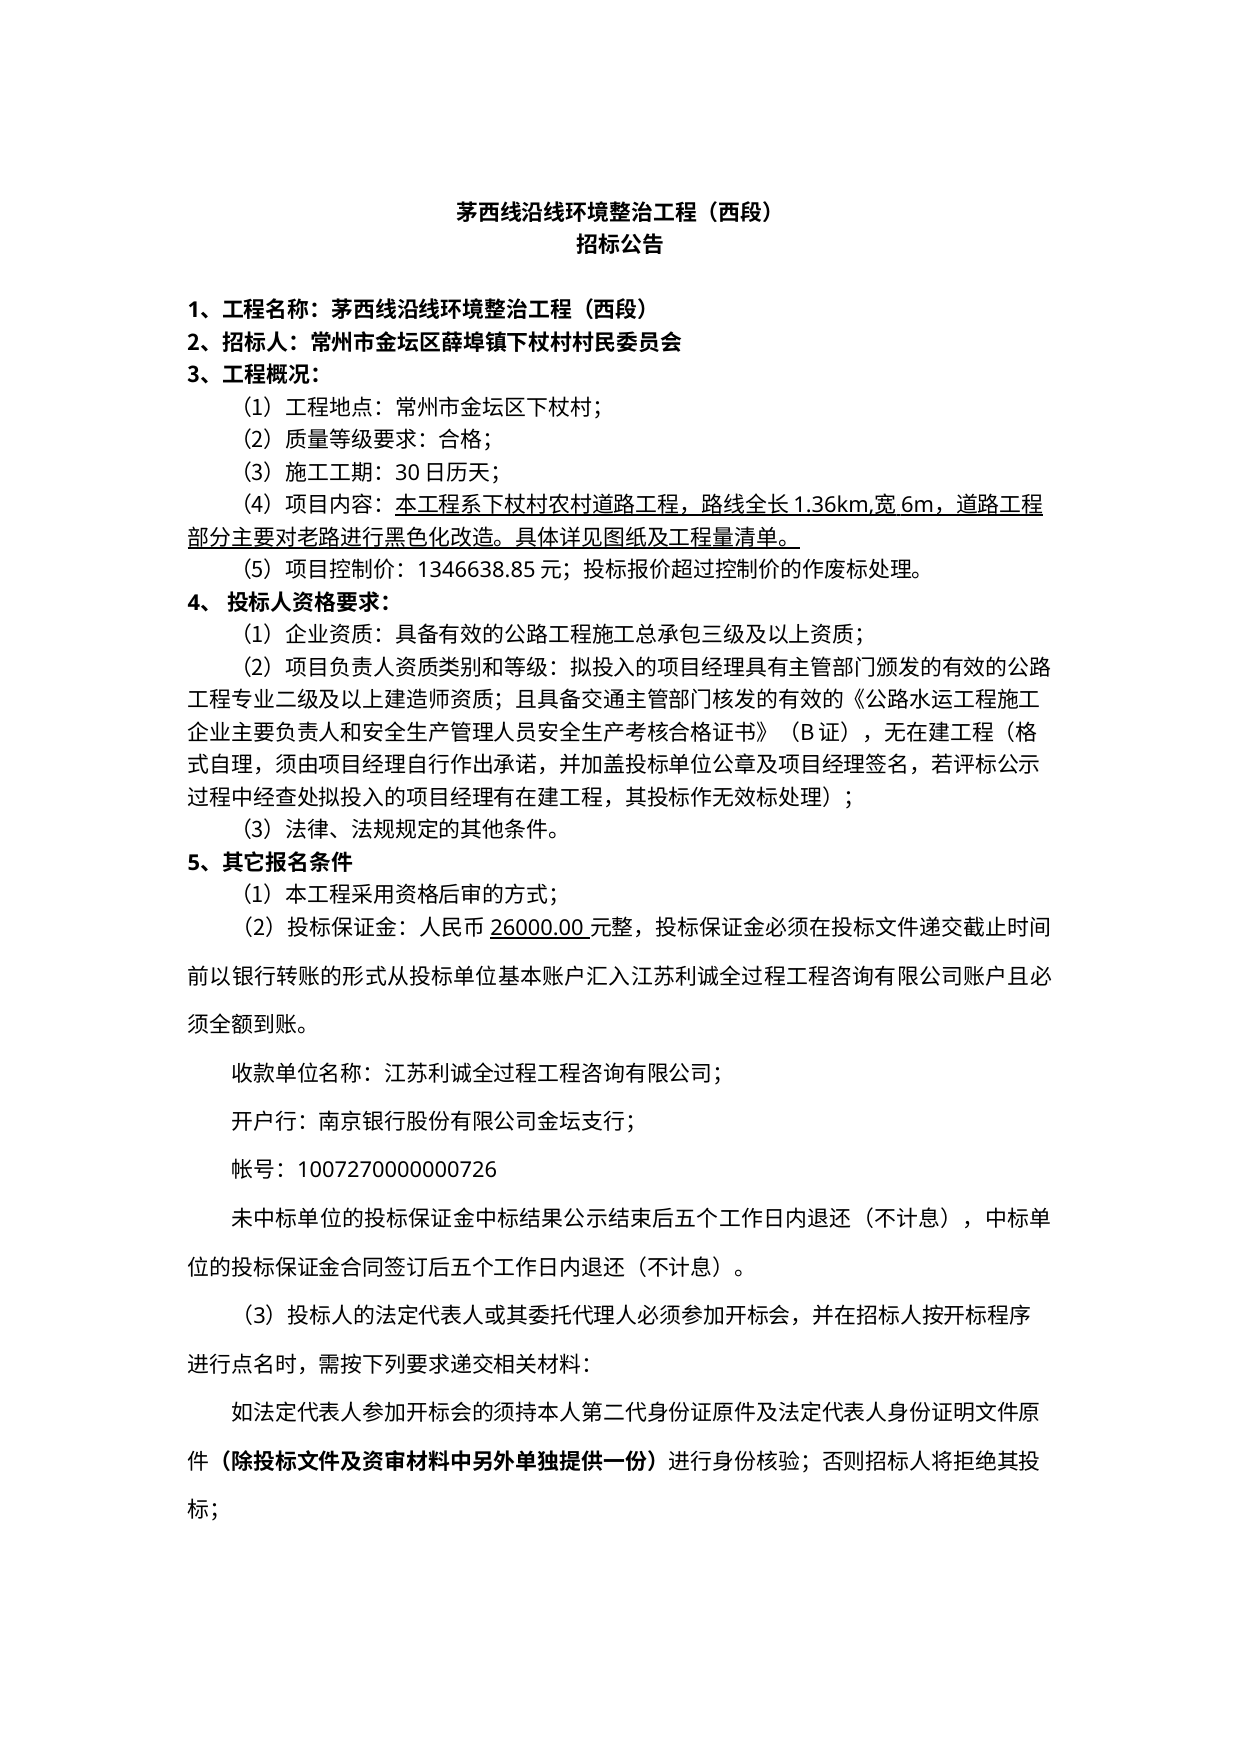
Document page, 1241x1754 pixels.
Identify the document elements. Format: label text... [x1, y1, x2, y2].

text （2）质量等级要求：合格； [187, 422, 1053, 454]
text 如法定代表人参加开标会的须持本人第二代身份证原件及法定代表人身份证明文件原件（除投标文件及资审材料中另外单独提供一份）进行身份核验；否则招标人将拒绝其投标； [187, 1394, 1053, 1524]
text 2、招标人：常州市金坛区薛埠镇下杖村村民委员会 [187, 324, 1053, 357]
text 1、工程名称：茅西线沿线环境整治工程（西段） [187, 292, 1053, 324]
text 4、 投标人资格要求： [187, 584, 1053, 617]
text （1）本工程采用资格后审的方式； [187, 877, 1053, 909]
text 收款单位名称：江苏利诚全过程工程咨询有限公司； [187, 1055, 1053, 1088]
text 招标公告 [187, 227, 1053, 259]
text 3、工程概况： [187, 357, 1053, 389]
text （1）工程地点：常州市金坛区下杖村； [187, 389, 1053, 422]
text 5、其它报名条件 [187, 844, 1053, 877]
text （3）施工工期：30日历天； [187, 454, 1053, 487]
text （1）企业资质：具备有效的公路工程施工总承包三级及以上资质； [187, 617, 1053, 649]
text （4）项目内容：本工程系下杖村农村道路工程，路线全长1.36km,宽6m，道路工程部分主要对老路进行黑色化改造。具体详见图纸及工程量清单。 [187, 487, 1053, 552]
text 帐号：1007270000000726 [187, 1152, 1053, 1184]
text （2）投标保证金：人民币26000.00 元整，投标保证金必须在投标文件递交截止时间前以银行转账的形式从投标单位基本账户汇入江苏利诚全过程工程咨询有限公司账户且必须全额到账。 [187, 909, 1053, 1039]
text （3）投标人的法定代表人或其委托代理人必须参加开标会，并在招标人按开标程序进行点名时，需按下列要求递交相关材料： [187, 1297, 1053, 1379]
text （2）项目负责人资质类别和等级：拟投入的项目经理具有主管部门颁发的有效的公路工程专业二级及以上建造师资质；且具备交通主管部门核发的有效的《公路水运工程施工企业主要负责人和安全生产管理人员安全生产考核合格证书》（B证），无在建工程（格式自理，须由项目经理自行作出承诺，并加盖投标单位公章及项目经理签名，若评标公示过程中经查处拟投入的项目经理有在建工程，其投标作无效标处理）； [187, 649, 1053, 812]
text （5）项目控制价：1346638.85元；投标报价超过控制价的作废标处理。 [187, 552, 1053, 584]
text 茅西线沿线环境整治工程（西段） [187, 194, 1053, 227]
text （3）法律、法规规定的其他条件。 [187, 812, 1053, 844]
text 未中标单位的投标保证金中标结果公示结束后五个工作日内退还（不计息），中标单位的投标保证金合同签订后五个工作日内退还（不计息）。 [187, 1200, 1053, 1282]
text 开户行：南京银行股份有限公司金坛支行； [187, 1104, 1053, 1136]
